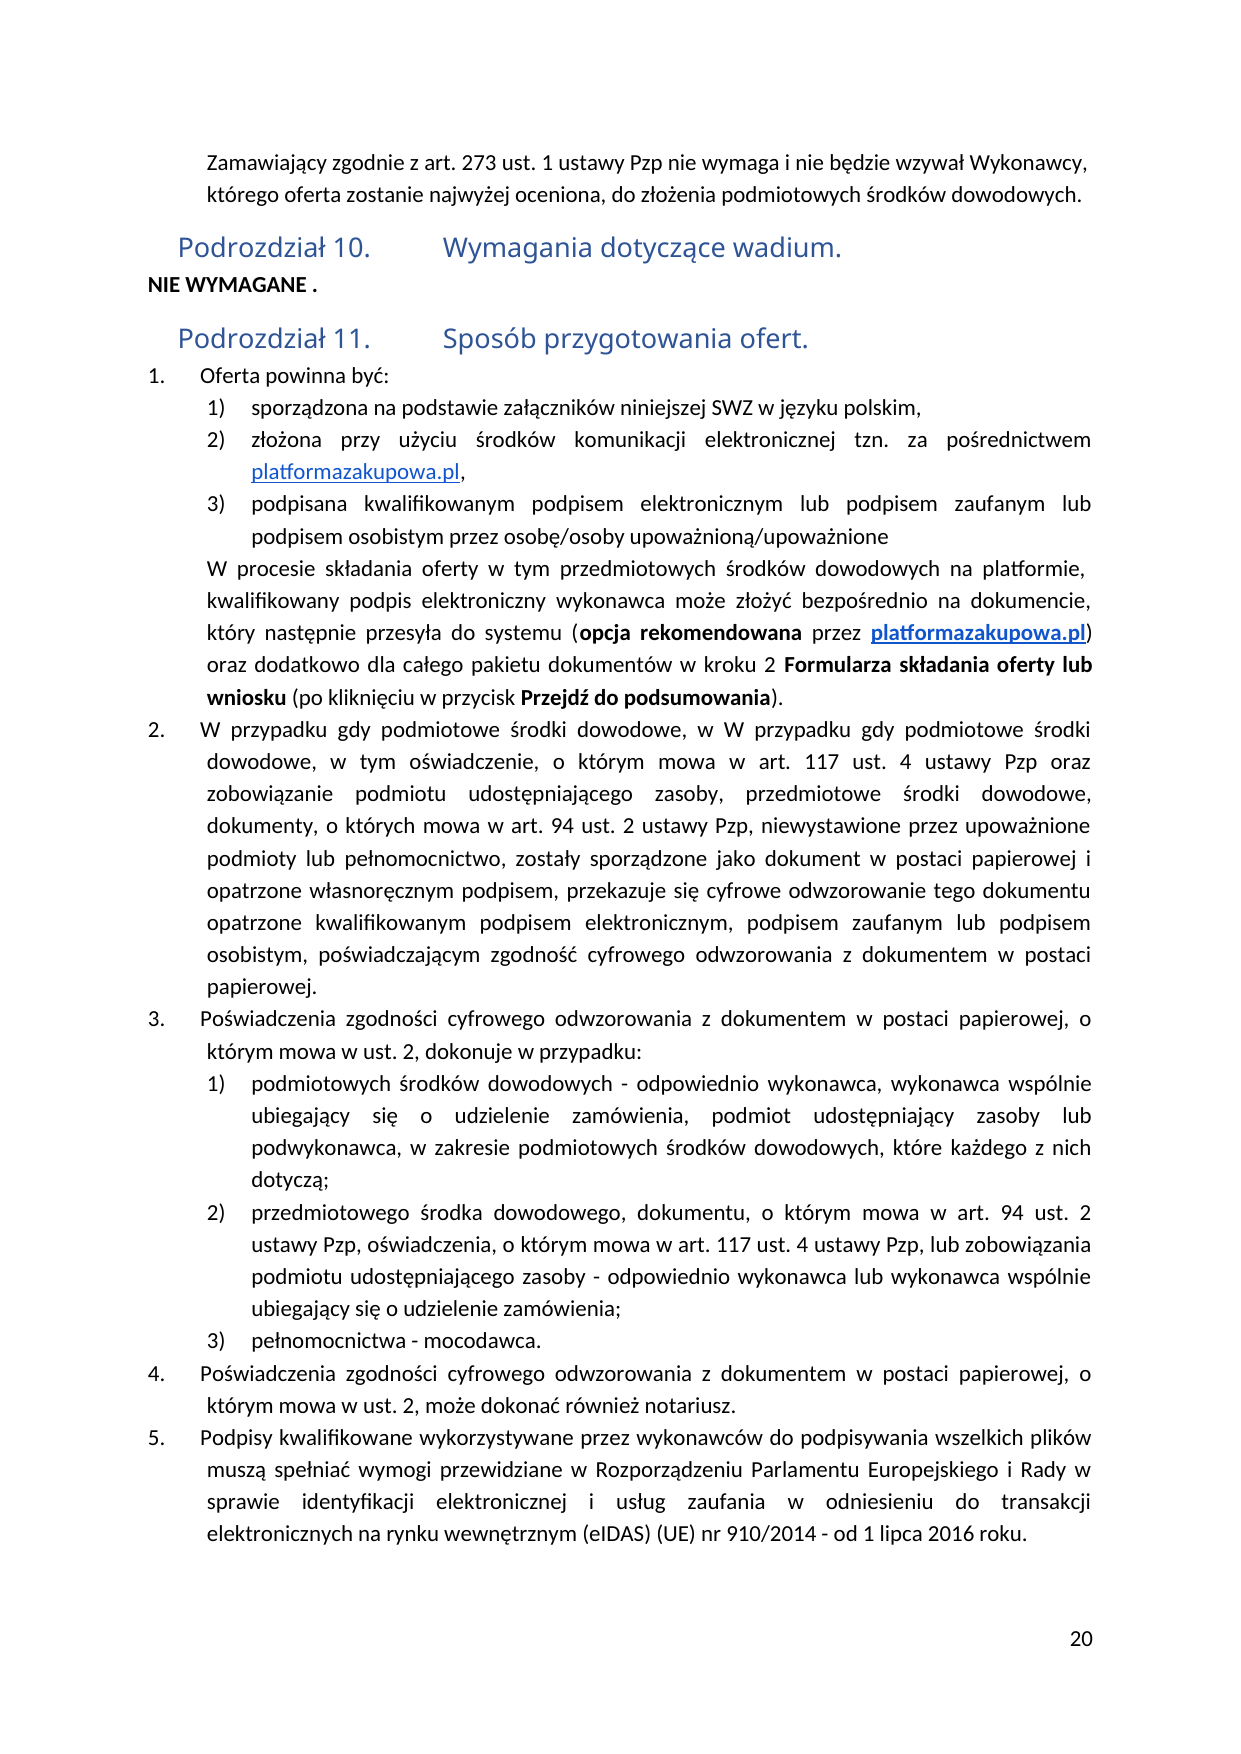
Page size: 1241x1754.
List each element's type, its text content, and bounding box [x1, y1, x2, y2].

text NIE WYMAGANE . [148, 270, 1093, 298]
subtitle Wymagania dotyczące wadium. [177, 229, 1093, 266]
list Poświadczenia zgodności cyfrowego odwzorowania z dokumentem w postaci papierowej, o którym mowa w ust. 2, dokonuje w przypadku: [148, 1004, 1093, 1065]
subtitle Sposób przygotowania ofert. [177, 319, 1093, 356]
list Oferta powinna być: [148, 361, 1093, 389]
list złożona przy użyciu środków komunikacji elektronicznej tzn. za pośrednictwem platformazakupowa.pl, [207, 425, 1093, 485]
text W procesie składania oferty w tym przedmiotowych środków dowodowych na platformie, kwalifikowany podpis elektroniczny wykonawca może złożyć bezpośrednio na dokumencie, który następnie przesyła do systemu (opcja rekomendowana przez platformazakupowa.pl) oraz dodatkowo dla całego pakietu dokumentów w kroku 2 Formularza składania oferty lub wniosku (po kliknięciu w przycisk Przejdź do podsumowania). [207, 554, 1093, 711]
list pełnomocnictwa - mocodawca. [207, 1326, 1093, 1354]
list sporządzona na podstawie załączników niniejszej SWZ w języku polskim, [207, 393, 1093, 421]
list W przypadku gdy podmiotowe środki dowodowe, w W przypadku gdy podmiotowe środki dowodowe, w tym oświadczenie, o którym mowa w art. 117 ust. 4 ustawy Pzp oraz zobowiązanie podmiotu udostępniającego zasoby, przedmiotowe środki dowodowe, dokumenty, o których mowa w art. 94 ust. 2 ustawy Pzp, niewystawione przez upoważnione podmioty lub pełnomocnictwo, zostały sporządzone jako dokument w postaci papierowej i opatrzone własnoręcznym podpisem, przekazuje się cyfrowe odwzorowanie tego dokumentu opatrzone kwalifikowanym podpisem elektronicznym, podpisem zaufanym lub podpisem osobistym, poświadczającym zgodność cyfrowego odwzorowania z dokumentem w postaci papierowej. [148, 715, 1093, 1000]
list Podpisy kwalifikowane wykorzystywane przez wykonawców do podpisywania wszelkich plików muszą spełniać wymogi przewidziane w Rozporządzeniu Parlamentu Europejskiego i Rady w sprawie identyfikacji elektronicznej i usług zaufania w odniesieniu do transakcji elektronicznych na rynku wewnętrznym (eIDAS) (UE) nr 910/2014 - od 1 lipca 2016 roku. [148, 1423, 1093, 1548]
text Zamawiający zgodnie z art. 273 ust. 1 ustawy Pzp nie wymaga i nie będzie wzywał Wykonawcy, którego oferta zostanie najwyżej oceniona, do złożenia podmiotowych środków dowodowych. [207, 148, 1091, 208]
list przedmiotowego środka dowodowego, dokumentu, o którym mowa w art. 94 ust. 2 ustawy Pzp, oświadczenia, o którym mowa w art. 117 ust. 4 ustawy Pzp, lub zobowiązania podmiotu udostępniającego zasoby - odpowiednio wykonawca lub wykonawca wspólnie ubiegający się o udzielenie zamówienia; [207, 1198, 1093, 1322]
list Poświadczenia zgodności cyfrowego odwzorowania z dokumentem w postaci papierowej, o którym mowa w ust. 2, może dokonać również notariusz. [148, 1359, 1093, 1419]
list podpisana kwalifikowanym podpisem elektronicznym lub podpisem zaufanym lub podpisem osobistym przez osobę/osoby upoważnioną/upoważnione [207, 489, 1093, 550]
list podmiotowych środków dowodowych - odpowiednio wykonawca, wykonawca wspólnie ubiegający się o udzielenie zamówienia, podmiot udostępniający zasoby lub podwykonawca, w zakresie podmiotowych środków dowodowych, które każdego z nich dotyczą; [207, 1069, 1093, 1193]
